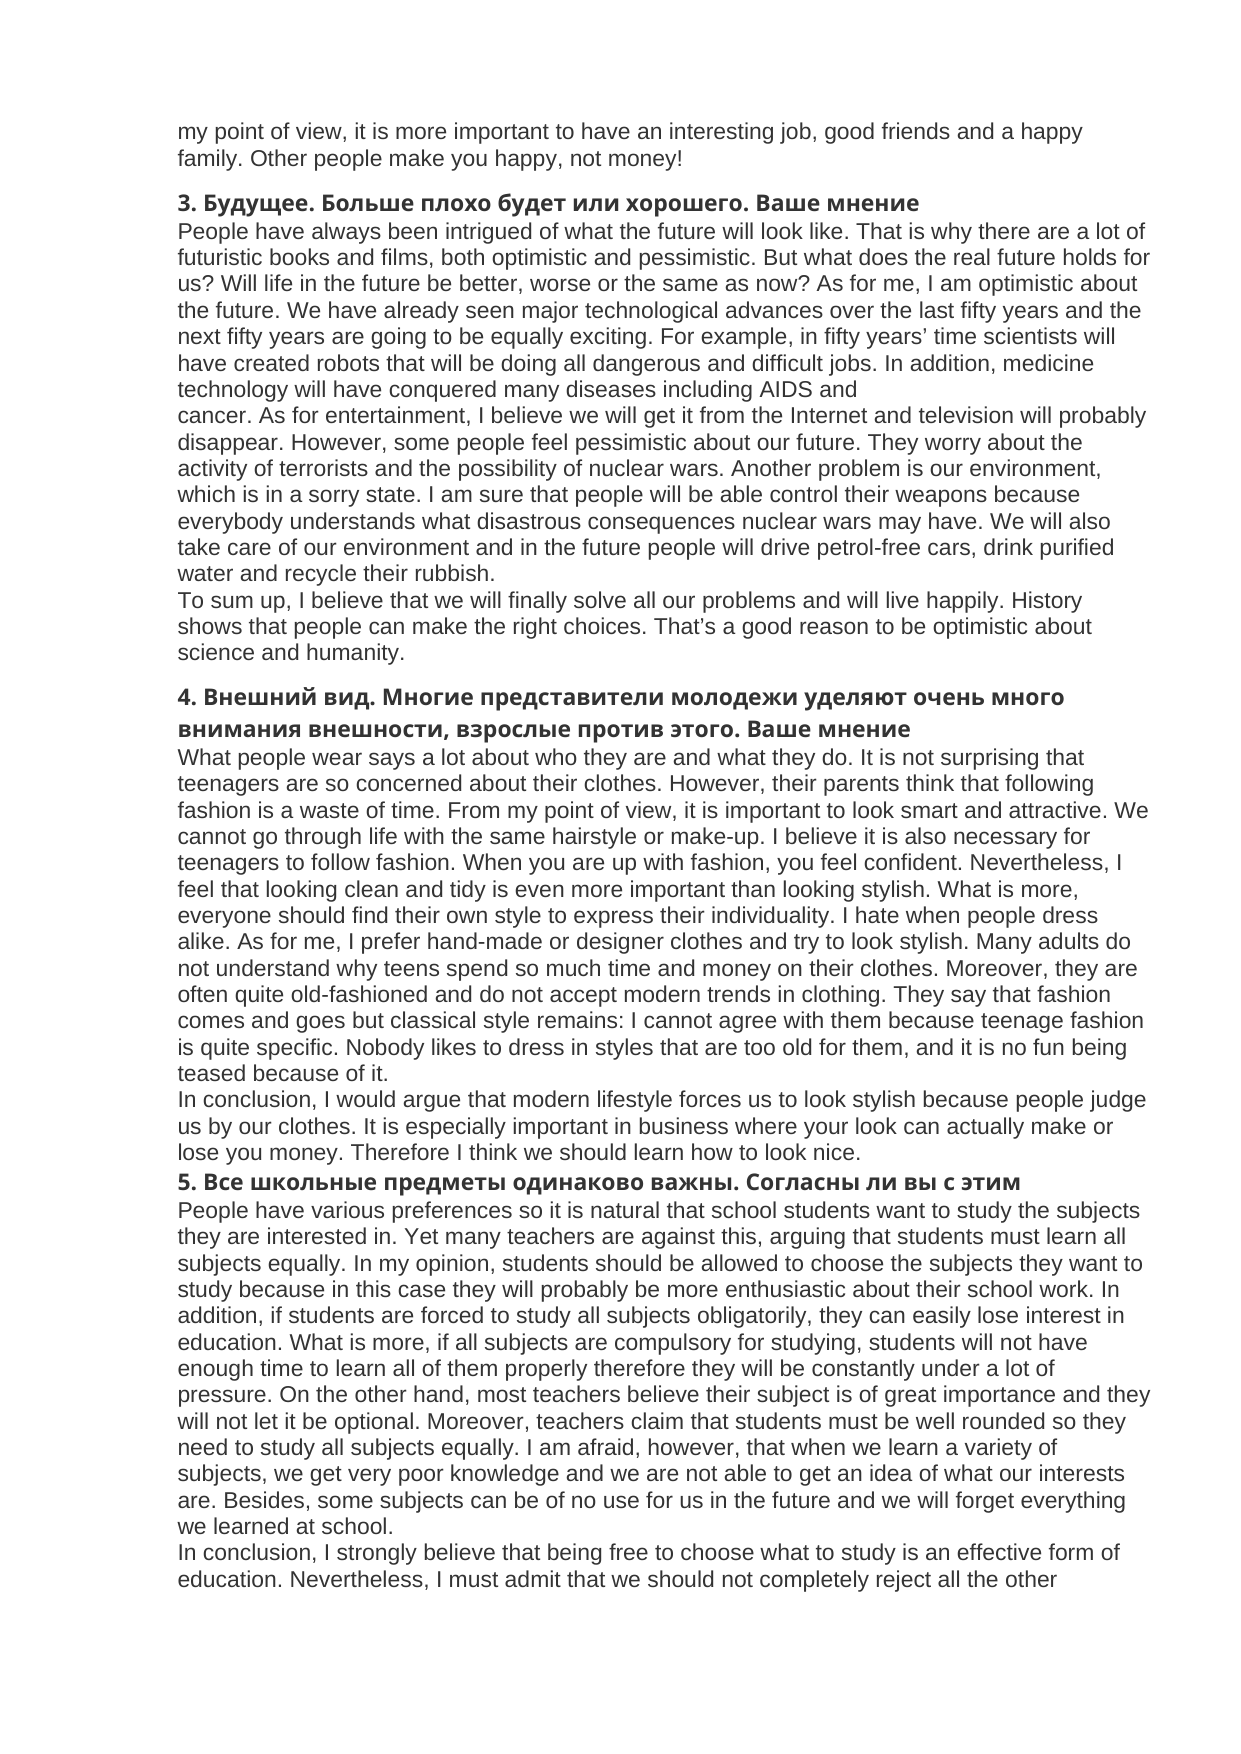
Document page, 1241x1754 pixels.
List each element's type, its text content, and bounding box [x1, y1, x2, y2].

text What people wear says a lot about who they are and what they do. It is not surprising that teenagers are so concerned about their clothes. However, their parents think that following fashion is a waste of time. From my point of view, it is important to look smart and attractive. We cannot go through life with the same hairstyle or make-up. I believe it is also necessary for teenagers to follow fashion. When you are up with fashion, you feel confident. Nevertheless, I feel that looking clean and tidy is even more important than looking stylish. What is more, everyone should find their own style to express their individuality. I hate when people dress alike. As for me, I prefer hand-made or designer clothes and try to look stylish. Many adults do not understand why teens spend so much time and money on their clothes. Moreover, they are often quite old-fashioned and do not accept modern trends in clothing. They say that fashion comes and goes but classical style remains: I cannot agree with them because teenage fashion is quite specific. Nobody likes to dress in styles that are too old for them, and it is no fun being teased because of it. In conclusion, I would argue that modern lifestyle forces us to look stylish because people judge us by our clothes. It is especially important in business where your look can actually make or lose you money. Therefore I think we should learn how to look nice. 5. Все школьные предметы одинаково важны. Согласны ли вы с этим [177, 744, 1152, 1197]
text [177, 118, 1152, 171]
text People have always been intrigued of what the future will look like. That is why there are a lot of futuristic books and films, both optimistic and pessimistic. But what does the real future holds for us? Will life in the future be better, worse or the same as now? As for me, I am optimistic about the future. We have already seen major technological advances over the last fifty years and the next fifty years are going to be equally exciting. For example, in fifty years’ time scientists will have created robots that will be doing all dangerous and difficult jobs. In addition, medicine technology will have conquered many diseases including AIDS and cancer. As for entertainment, I believe we will get it from the Internet and television will probably disappear. However, some people feel pessimistic about our future. They worry about the activity of terrorists and the possibility of nuclear wars. Another problem is our environment, which is in a sorry state. I am sure that people will be able control their weapons because everybody understands what disastrous consequences nuclear wars may have. We will also take care of our environment and in the future people will drive petrol-free cars, drink purified water and recycle their rubbish. To sum up, I believe that we will finally solve all our problems and will live happily. History shows that people can make the right choices. That’s a good reason to be optimistic about science and humanity. [177, 218, 1152, 666]
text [177, 1197, 1152, 1592]
text 4. Внешний вид. Многие представители молодежи уделяют очень много внимания внешности, взрослые против этого. Ваше мнение [177, 681, 1152, 744]
text 3. Будущее. Больше плохо будет или хорошего. Ваше мнение [177, 186, 1152, 218]
